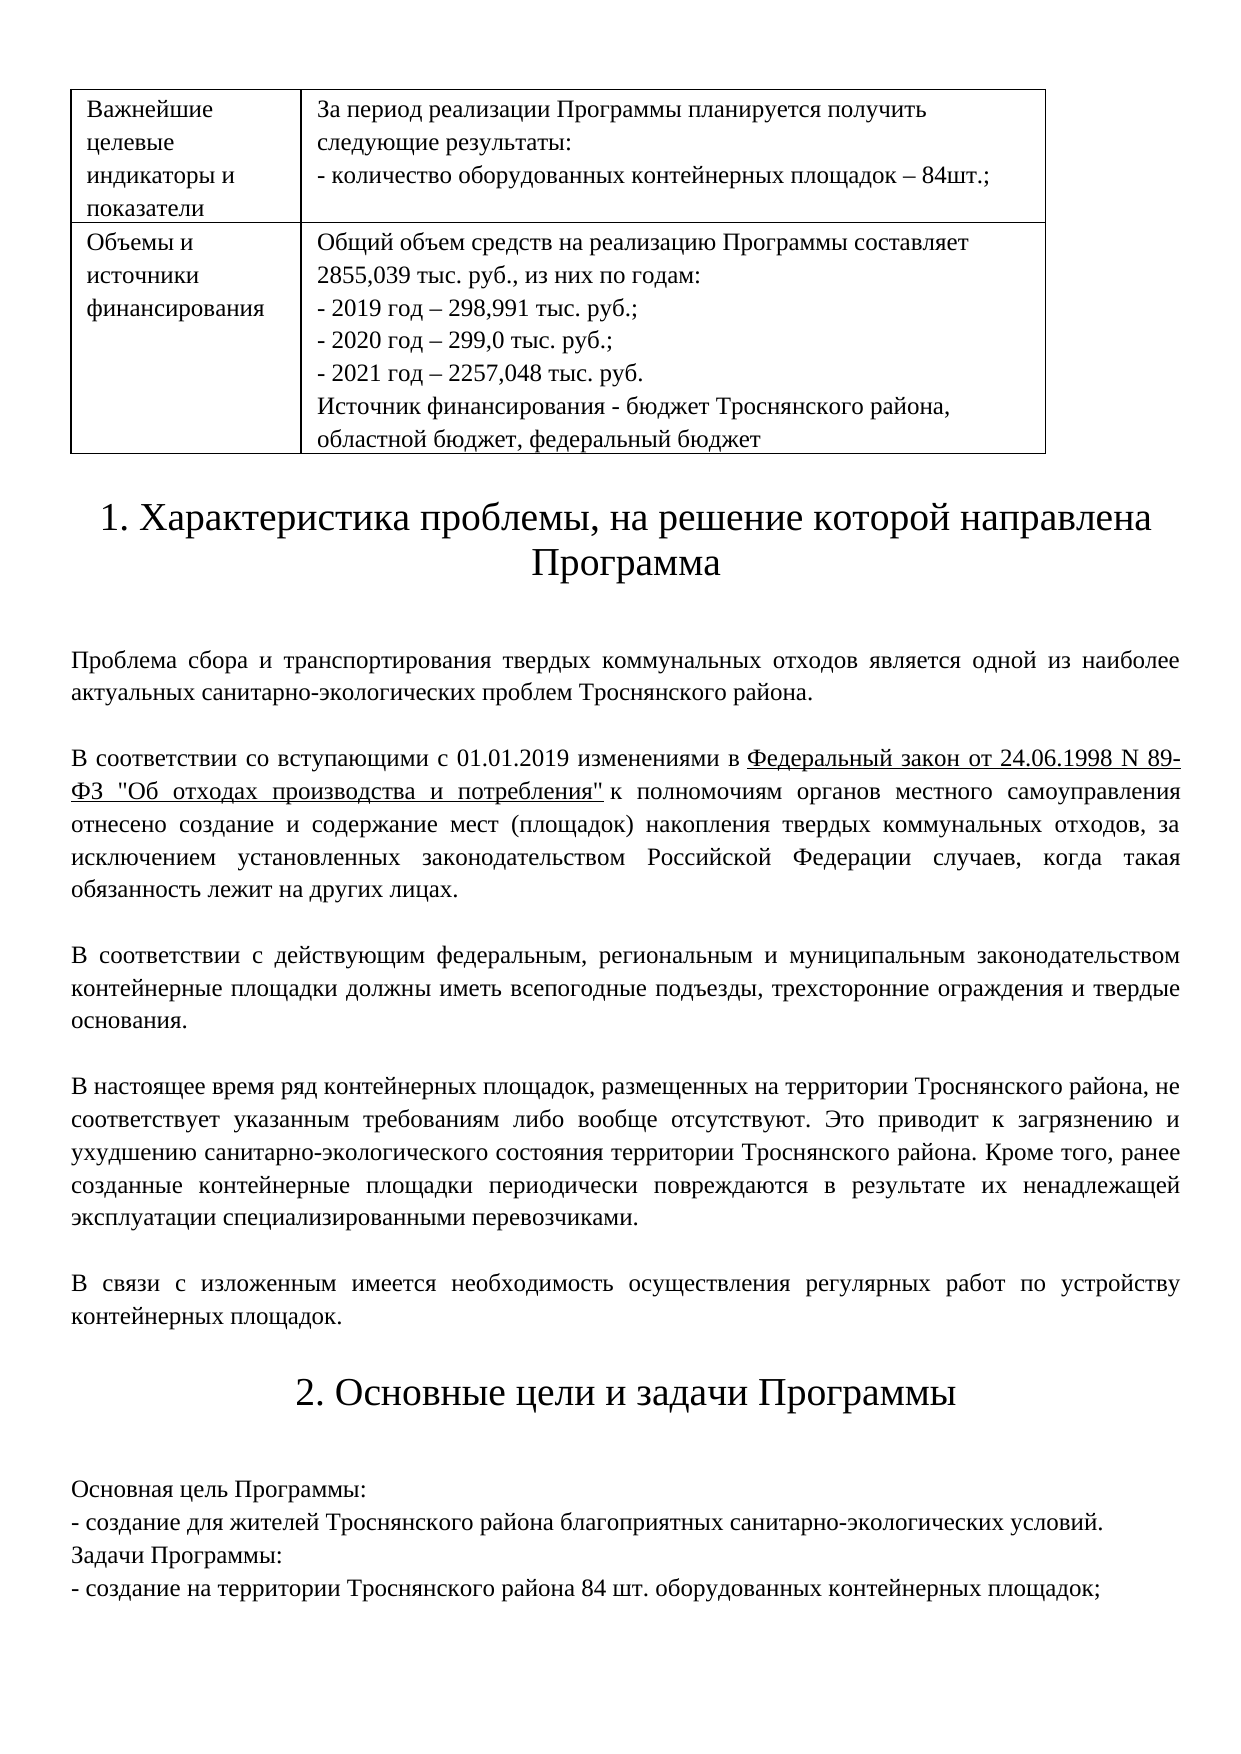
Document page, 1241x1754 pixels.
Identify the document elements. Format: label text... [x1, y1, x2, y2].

text В соответствии с действующим федеральным, региональным и муниципальным законодательством контейнерные площадки должны иметь всепогодные подъезды, трехсторонние ограждения и твердые основания. [71, 903, 1181, 1034]
text 2. Основные цели и задачи Программы [71, 1369, 1181, 1414]
table_cell Важнейшие целевые индикаторы и показатели [72, 90, 300, 221]
table_cell Общий объем средств на реализацию Программы составляет 2855,039 тыс. руб., из них по годам: - 2019 год – 298,991 тыс. руб.; - 2020 год – 299,0 тыс. руб.; - 2021 год – 2257,048 тыс. руб. Источник финансирования - бюджет Троснянского района, областной бюджет, федеральный бюджет [302, 223, 1045, 453]
text В соответствии со вступающими с 01.01.2019 изменениями в Федеральный закон от 24.06.1998 N 89-ФЗ "Об отходах производства и потребления" к полномочиям органов местного самоуправления отнесено создание и содержание мест (площадок) накопления твердых коммунальных отходов, за исключением установленных законодательством Российской Федерации случаев, когда такая обязанность лежит на других лицах. [71, 706, 1181, 903]
text Основная цель Программы: [71, 1438, 1181, 1503]
text В связи с изложенным имеется необходимость осуществления регулярных работ по устройству контейнерных площадок. [71, 1231, 1181, 1330]
text В настоящее время ряд контейнерных площадок, размещенных на территории Троснянского района, не соответствует указанным требованиям либо вообще отсутствуют. Это приводит к загрязнению и ухудшению санитарно-экологического состояния территории Троснянского района. Кроме того, ранее созданные контейнерные площадки периодически повреждаются в результате их ненадлежащей эксплуатации специализированными перевозчиками. [71, 1034, 1181, 1231]
text - создание на территории Троснянского района 84 шт. оборудованных контейнерных площадок; [71, 1569, 1181, 1602]
text - создание для жителей Троснянского района благоприятных санитарно-экологических условий. [71, 1503, 1181, 1536]
text Задачи Программы: [71, 1536, 1181, 1569]
text Проблема сбора и транспортирования твердых коммунальных отходов является одной из наиболее актуальных санитарно-экологических проблем Троснянского района. [71, 608, 1181, 706]
text 1. Характеристика проблемы, на решение которой направлена Программа [71, 493, 1181, 584]
table_cell Объемы и источники финансирования [72, 223, 300, 453]
table_cell За период реализации Программы планируется получить следующие результаты: - количество оборудованных контейнерных площадок – 84шт.; [302, 90, 1045, 221]
